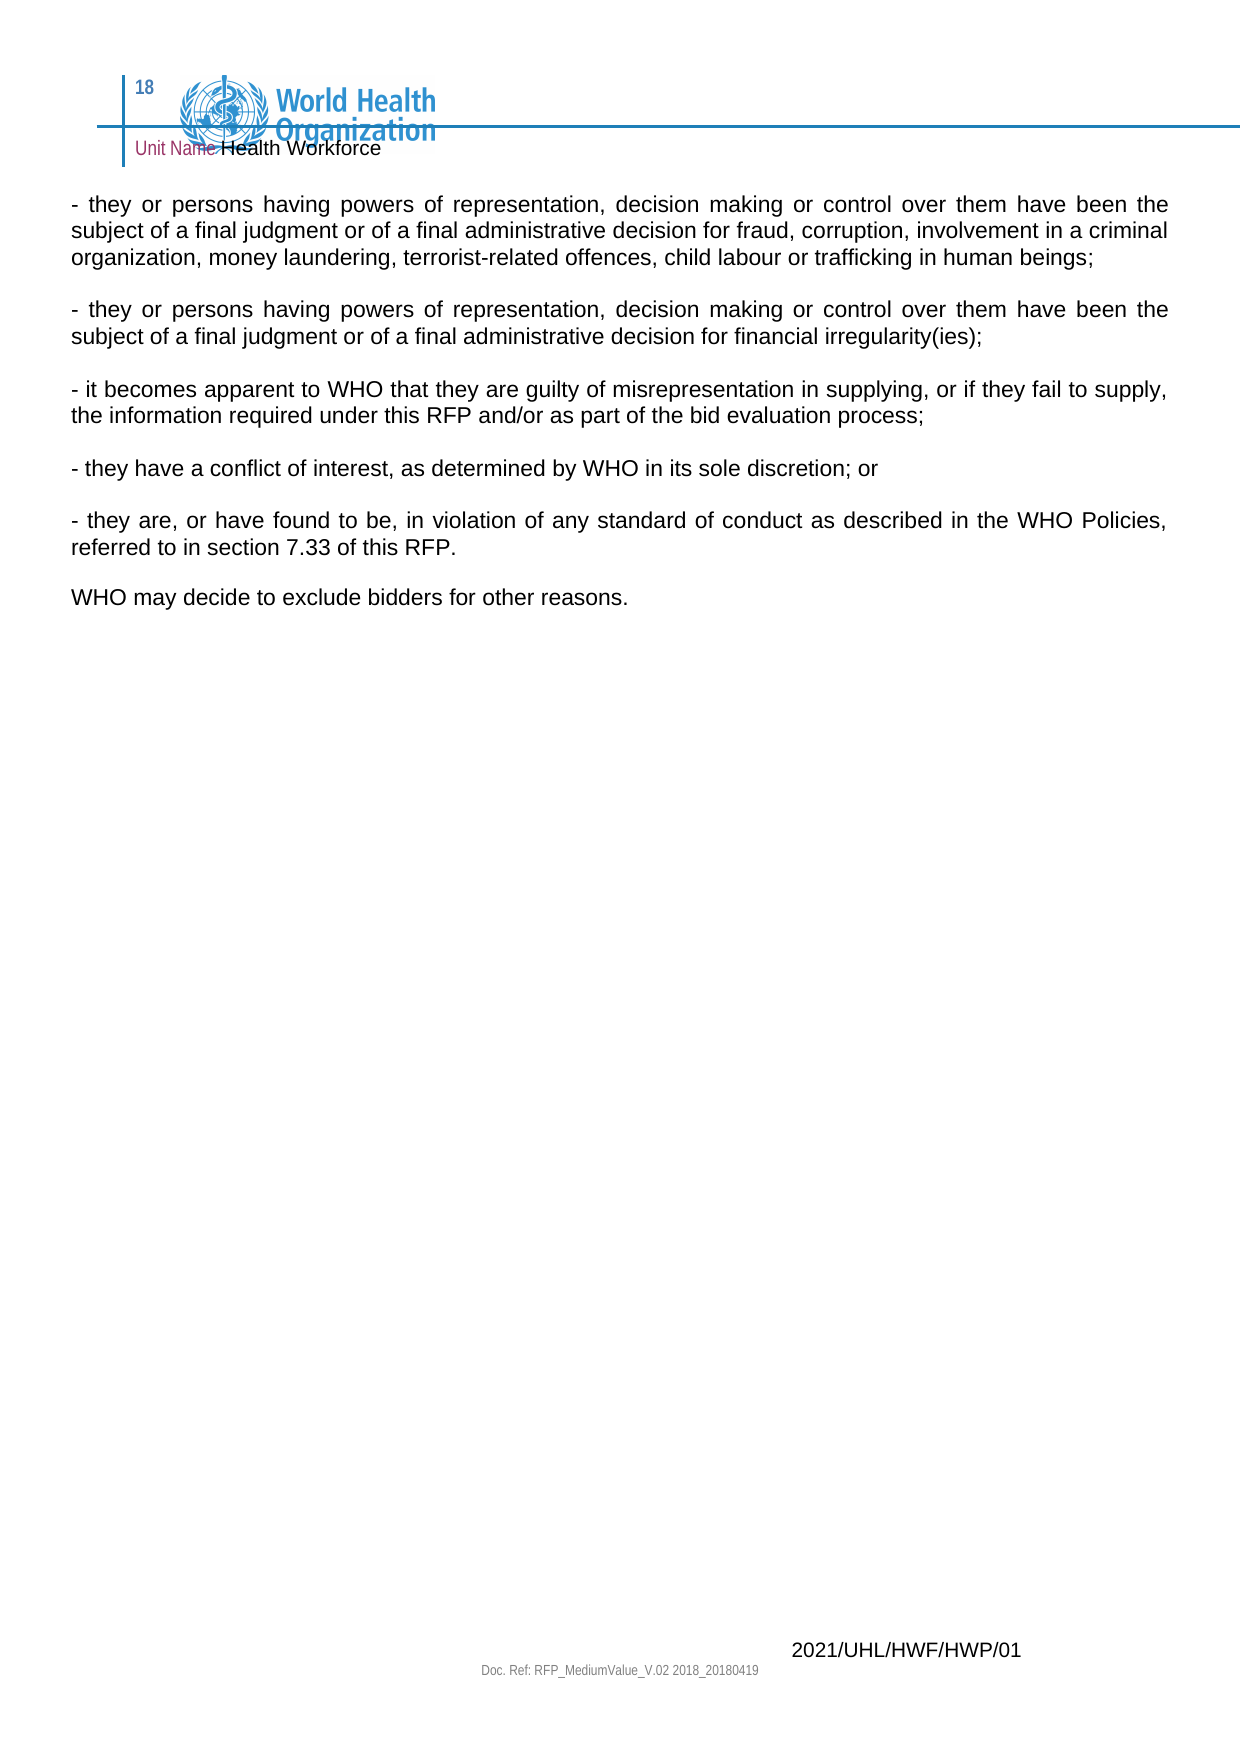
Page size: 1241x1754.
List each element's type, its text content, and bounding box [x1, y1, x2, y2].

picture [343, 145, 349, 154]
picture [309, 145, 315, 154]
picture [272, 145, 277, 154]
picture [293, 144, 299, 154]
text - they are, or have found to be, in violation of any standard of conduct as described in the WHO Policies, referred to in section 7.33 of this RFP. [71, 507, 1169, 560]
text - it becomes apparent to WHO that they are guilty of misrepresentation in supplying, or if they fail to supply, the information required under this RFP and/or as part of the bid evaluation process; [71, 376, 1169, 428]
picture [180, 128, 435, 154]
picture [224, 148, 231, 154]
text - they or persons having powers of representation, decision making or control over them have been the subject of a final judgment or of a final administrative decision for fraud, corruption, involvement in a criminal organization, money laundering, terrorist-related offences, child labour or trafficking in human beings; [71, 191, 1169, 270]
text WHO may decide to exclude bidders for other reasons. [71, 584, 1169, 610]
picture [180, 75, 435, 125]
text - they have a conflict of interest, as determined by WHO in its sole discretion; or [71, 454, 1169, 481]
text - they or persons having powers of representation, decision making or control over them have been the subject of a final judgment or of a final administrative decision for financial irregularity(ies); [71, 296, 1169, 349]
